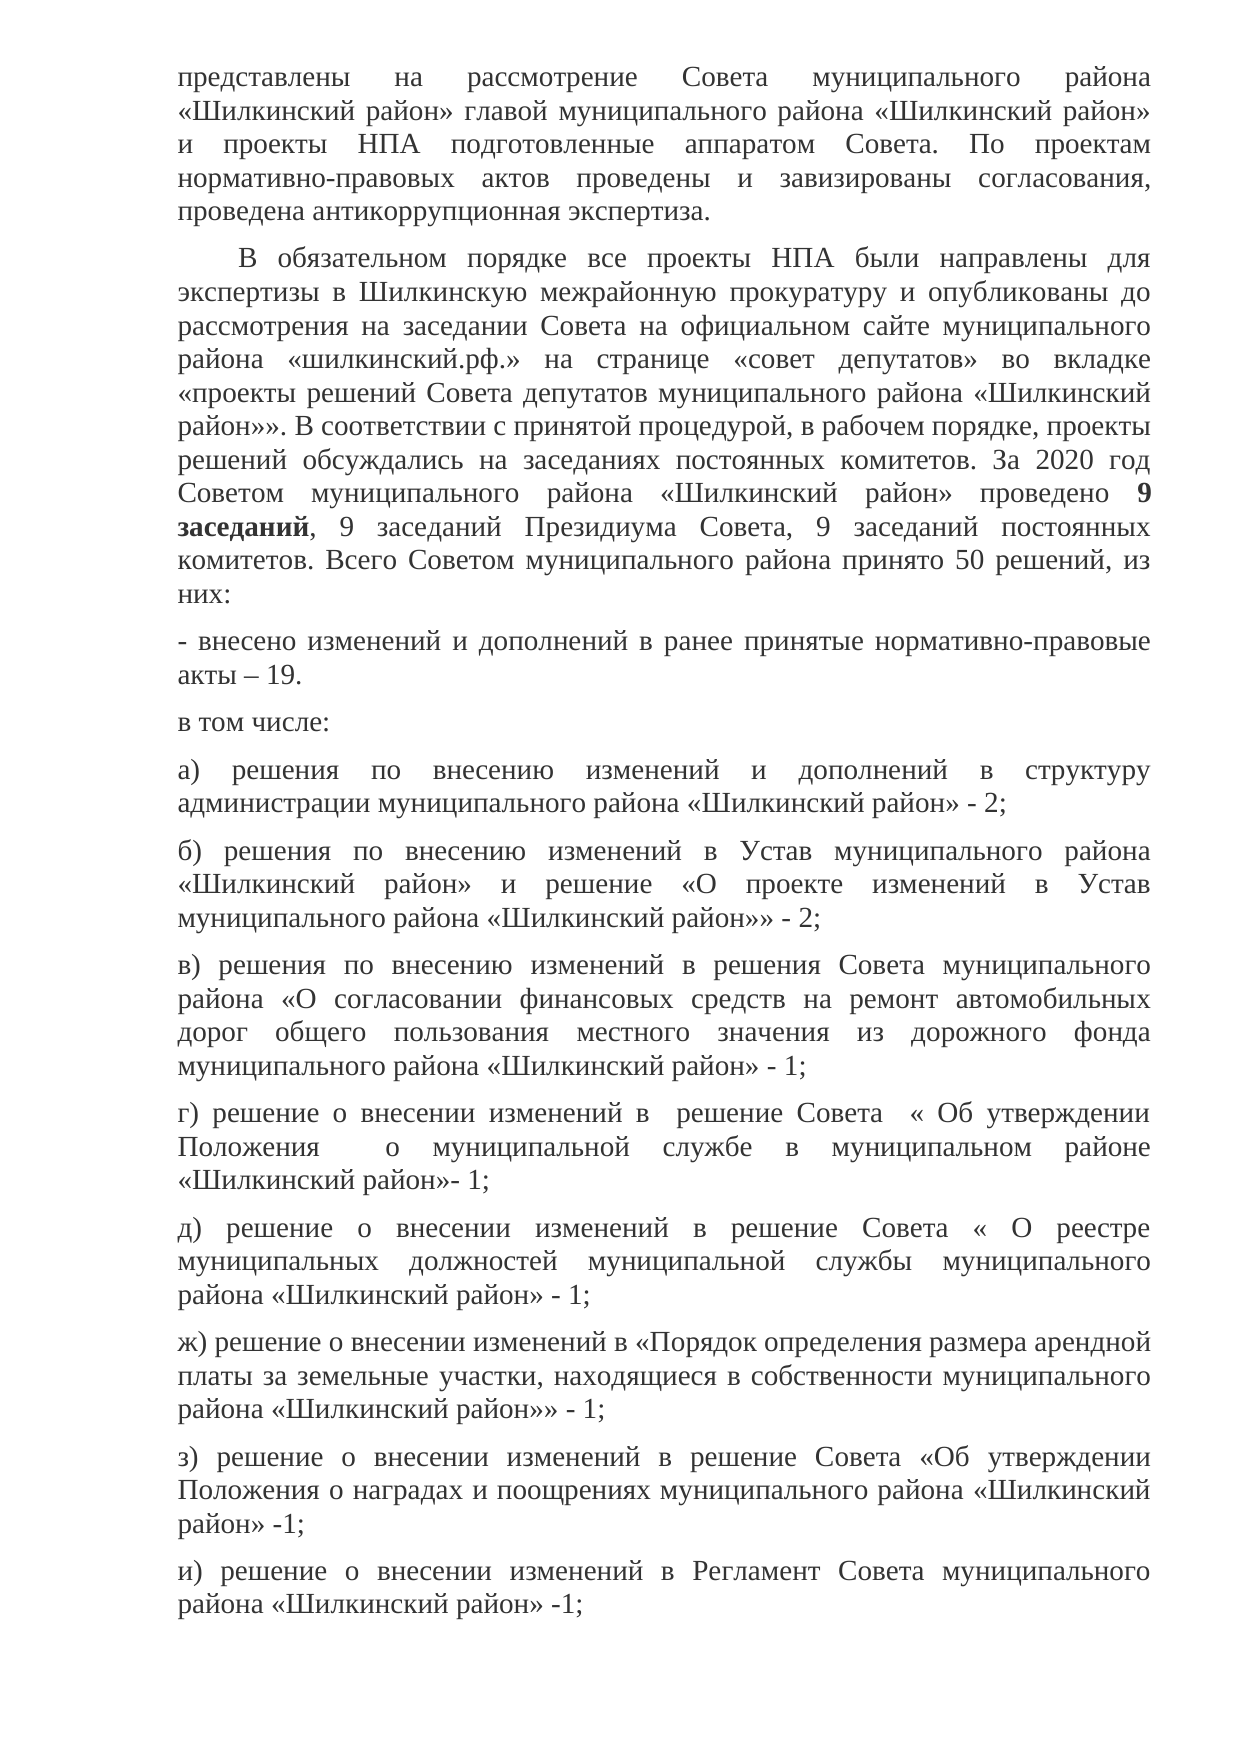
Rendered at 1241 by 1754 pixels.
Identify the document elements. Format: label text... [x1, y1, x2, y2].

text в том числе: [177, 704, 1152, 738]
text з) решение о внесении изменений в решение Совета «Об утверждении Положения о наградах и поощрениях муниципального района «Шилкинский район» -1; [177, 1439, 1152, 1539]
text д) решение о внесении изменений в решение Совета « О реестре муниципальных должностей муниципальной службы муниципального района «Шилкинский район» - 1; [177, 1210, 1152, 1310]
text в) решения по внесению изменений в решения Совета муниципального района «О согласовании финансовых средств на ремонт автомобильных дорог общего пользования местного значения из дорожного фонда муниципального района «Шилкинский район» - 1; [177, 947, 1152, 1081]
text В обязательном порядке все проекты НПА были направлены для экспертизы в Шилкинскую межрайонную прокуратуру и опубликованы до рассмотрения на заседании Совета на официальном сайте муниципального района «шилкинский.рф.» на странице «совет депутатов» во вкладке «проекты решений Совета депутатов муниципального района «Шилкинский район»». В соответствии с принятой процедурой, в рабочем порядке, проекты решений обсуждались на заседаниях постоянных комитетов. За 2020 год Советом муниципального района «Шилкинский район» проведено 9 заседаний, 9 заседаний Президиума Совета, 9 заседаний постоянных комитетов. Всего Советом муниципального района принято 50 решений, из них: [177, 241, 1152, 609]
text ж) решение о внесении изменений в «Порядок определения размера арендной платы за земельные участки, находящиеся в собственности муниципального района «Шилкинский район»» - 1; [177, 1324, 1152, 1425]
text - внесено изменений и дополнений в ранее принятые нормативно-правовые акты – 19. [177, 623, 1152, 691]
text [177, 59, 1152, 227]
text и) решение о внесении изменений в Регламент Совета муниципального района «Шилкинский район» -1; [177, 1553, 1152, 1620]
text г) решение о внесении изменений в решение Совета « Об утверждении Положения о муниципальной службе в муниципальном районе «Шилкинский район»- 1; [177, 1095, 1152, 1196]
text б) решения по внесению изменений в Устав муниципального района «Шилкинский район» и решение «О проекте изменений в Устав муниципального района «Шилкинский район»» - 2; [177, 833, 1152, 933]
text а) решения по внесению изменений и дополнений в структуру администрации муниципального района «Шилкинский район» - 2; [177, 752, 1152, 819]
